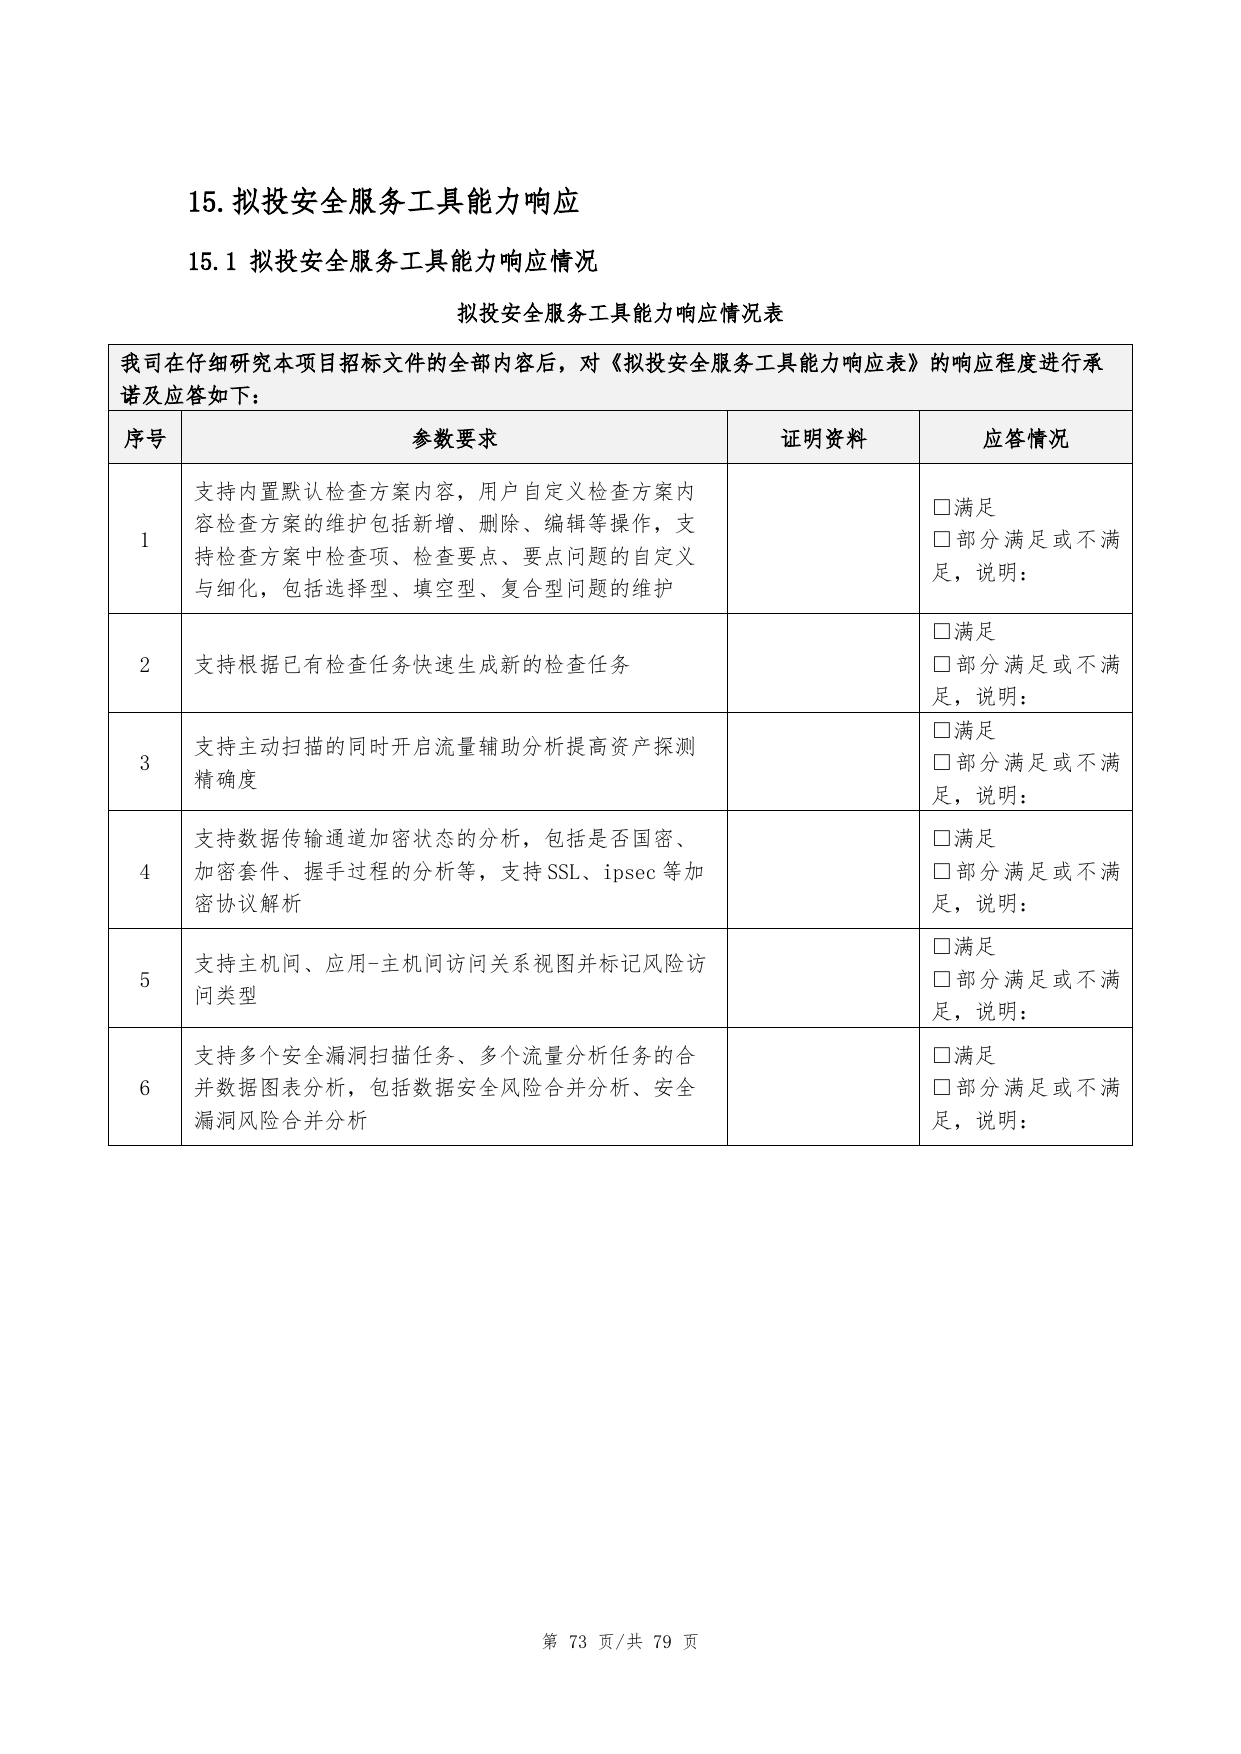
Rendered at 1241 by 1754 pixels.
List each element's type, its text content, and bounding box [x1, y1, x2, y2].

table_cell [728, 464, 919, 613]
table_cell [728, 1028, 919, 1144]
table_cell 证明资料 [728, 411, 919, 463]
table_cell □满足 □部分满足或不满足，说明： [920, 929, 1132, 1027]
table_cell 1 [109, 464, 181, 613]
table_cell 支持根据已有检查任务快速生成新的检查任务 [182, 614, 727, 712]
table_header 我司在仔细研究本项目招标文件的全部内容后，对《拟投安全服务工具能力响应表》的响应程度进行承诺及应答如下： [109, 345, 1132, 410]
table_cell 5 [109, 929, 181, 1027]
table_cell 支持主动扫描的同时开启流量辅助分析提高资产探测精确度 [182, 713, 727, 810]
table_cell [728, 614, 919, 712]
table_cell 序号 [109, 411, 181, 463]
table_cell 2 [109, 614, 181, 712]
title 15.1 拟投安全服务工具能力响应情况 [187, 233, 1053, 279]
table_cell □满足 □部分满足或不满足，说明： [920, 614, 1132, 712]
text 拟投安全服务工具能力响应情况表 [187, 295, 1053, 327]
title 15.拟投安全服务工具能力响应 [187, 174, 1053, 220]
table_cell 4 [109, 811, 181, 928]
table_cell □满足 □部分满足或不满足，说明： [920, 811, 1132, 928]
table_cell 应答情况 [920, 411, 1132, 463]
table_cell 支持内置默认检查方案内容，用户自定义检查方案内容检查方案的维护包括新增、删除、编辑等操作，支持检查方案中检查项、检查要点、要点问题的自定义与细化，包括选择型、填空型、复合型问题的维护 [182, 464, 727, 613]
table_cell [728, 713, 919, 810]
table_cell 支持主机间、应用-主机间访问关系视图并标记风险访问类型 [182, 929, 727, 1027]
table_cell 3 [109, 713, 181, 810]
table_cell 6 [109, 1028, 181, 1144]
table_cell [728, 811, 919, 928]
table_cell □满足 □部分满足或不满足，说明： [920, 464, 1132, 613]
table_cell □满足 □部分满足或不满足，说明： [920, 713, 1132, 810]
table_cell 参数要求 [182, 411, 727, 463]
table_cell 支持多个安全漏洞扫描任务、多个流量分析任务的合并数据图表分析，包括数据安全风险合并分析、安全漏洞风险合并分析 [182, 1028, 727, 1144]
table_cell □满足 □部分满足或不满足，说明： [920, 1028, 1132, 1144]
table_cell [728, 929, 919, 1027]
table_cell 支持数据传输通道加密状态的分析，包括是否国密、加密套件、握手过程的分析等，支持SSL、ipsec等加密协议解析 [182, 811, 727, 928]
